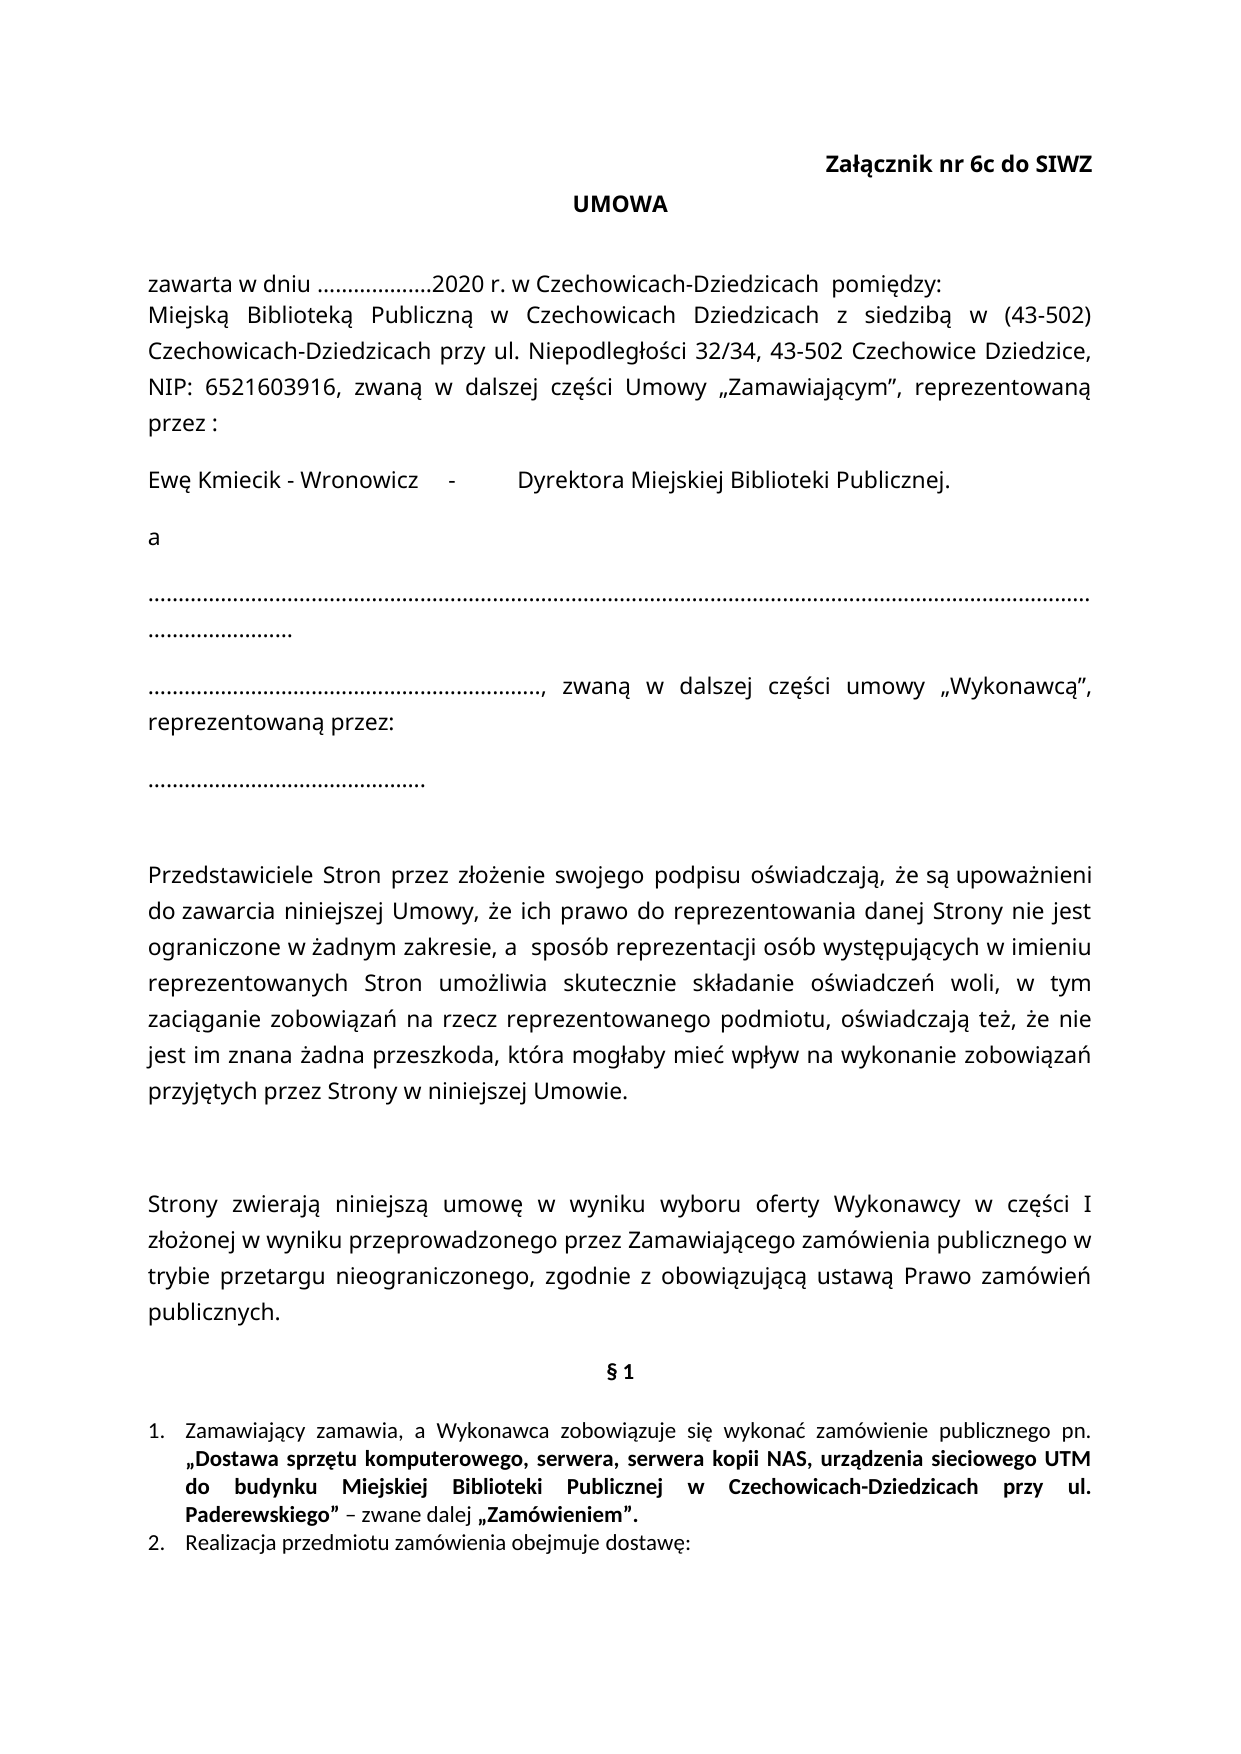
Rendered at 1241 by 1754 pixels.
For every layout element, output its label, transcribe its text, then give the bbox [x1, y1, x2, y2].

text Miejską Biblioteką Publiczną w Czechowicach Dziedzicach z siedzibą w (43-502) Czechowicach-Dziedzicach przy ul. Niepodległości 32/34, 43-502 Czechowice Dziedzice, NIP: 6521603916, zwaną w dalszej części Umowy „Zamawiającym”, reprezentowaną przez : [148, 299, 1092, 438]
title UMOWA [148, 188, 1092, 219]
list Realizacja przedmiotu zamówienia obejmuje dostawę: [148, 1528, 1092, 1556]
text a [148, 521, 1092, 552]
text Przedstawiciele Stron przez złożenie swojego podpisu oświadczają, że są upoważnieni do zawarcia niniejszej Umowy, że ich prawo do reprezentowania danej Strony nie jest ograniczone w żadnym zakresie, a sposób reprezentacji osób występujących w imieniu reprezentowanych Stron umożliwia skutecznie składanie oświadczeń woli, w tym zaciąganie zobowiązań na rzecz reprezentowanego podmiotu, oświadczają też, że nie jest im znana żadna przeszkoda, która mogłaby mieć wpływ na wykonanie zobowiązań przyjętych przez Strony w niniejszej Umowie. [148, 859, 1092, 1106]
text ……………………………………………………………………………………………………………………………………………………………… [148, 577, 1092, 644]
list Zamawiający zamawia, a Wykonawca zobowiązuje się wykonać zamówienie publicznego pn. „Dostawa sprzętu komputerowego, serwera, serwera kopii NAS, urządzenia sieciowego UTM do budynku Miejskiej Biblioteki Publicznej w Czechowicach-Dziedzicach przy ul. Paderewskiego” – zwane dalej „Zamówieniem”. [148, 1416, 1092, 1528]
text Strony zwierają niniejszą umowę w wyniku wyboru oferty Wykonawcy w części I złożonej w wyniku przeprowadzonego przez Zamawiającego zamówienia publicznego w trybie przetargu nieograniczonego, zgodnie z obowiązującą ustawą Prawo zamówień publicznych. [148, 1188, 1092, 1327]
text Ewę Kmiecik - Wronowicz - Dyrektora Miejskiej Biblioteki Publicznej. [148, 464, 1092, 495]
text ……………………………………………………….., zwaną w dalszej części umowy „Wykonawcą”, reprezentowaną przez: [148, 670, 1092, 737]
text § 1 [148, 1357, 1092, 1385]
text ………………………………………. [148, 763, 1092, 794]
title Załącznik nr 6c do SIWZ [148, 148, 1092, 179]
text zawarta w dniu ……………….2020 r. w Czechowicach-Dziedzicach pomiędzy: [148, 268, 1092, 299]
